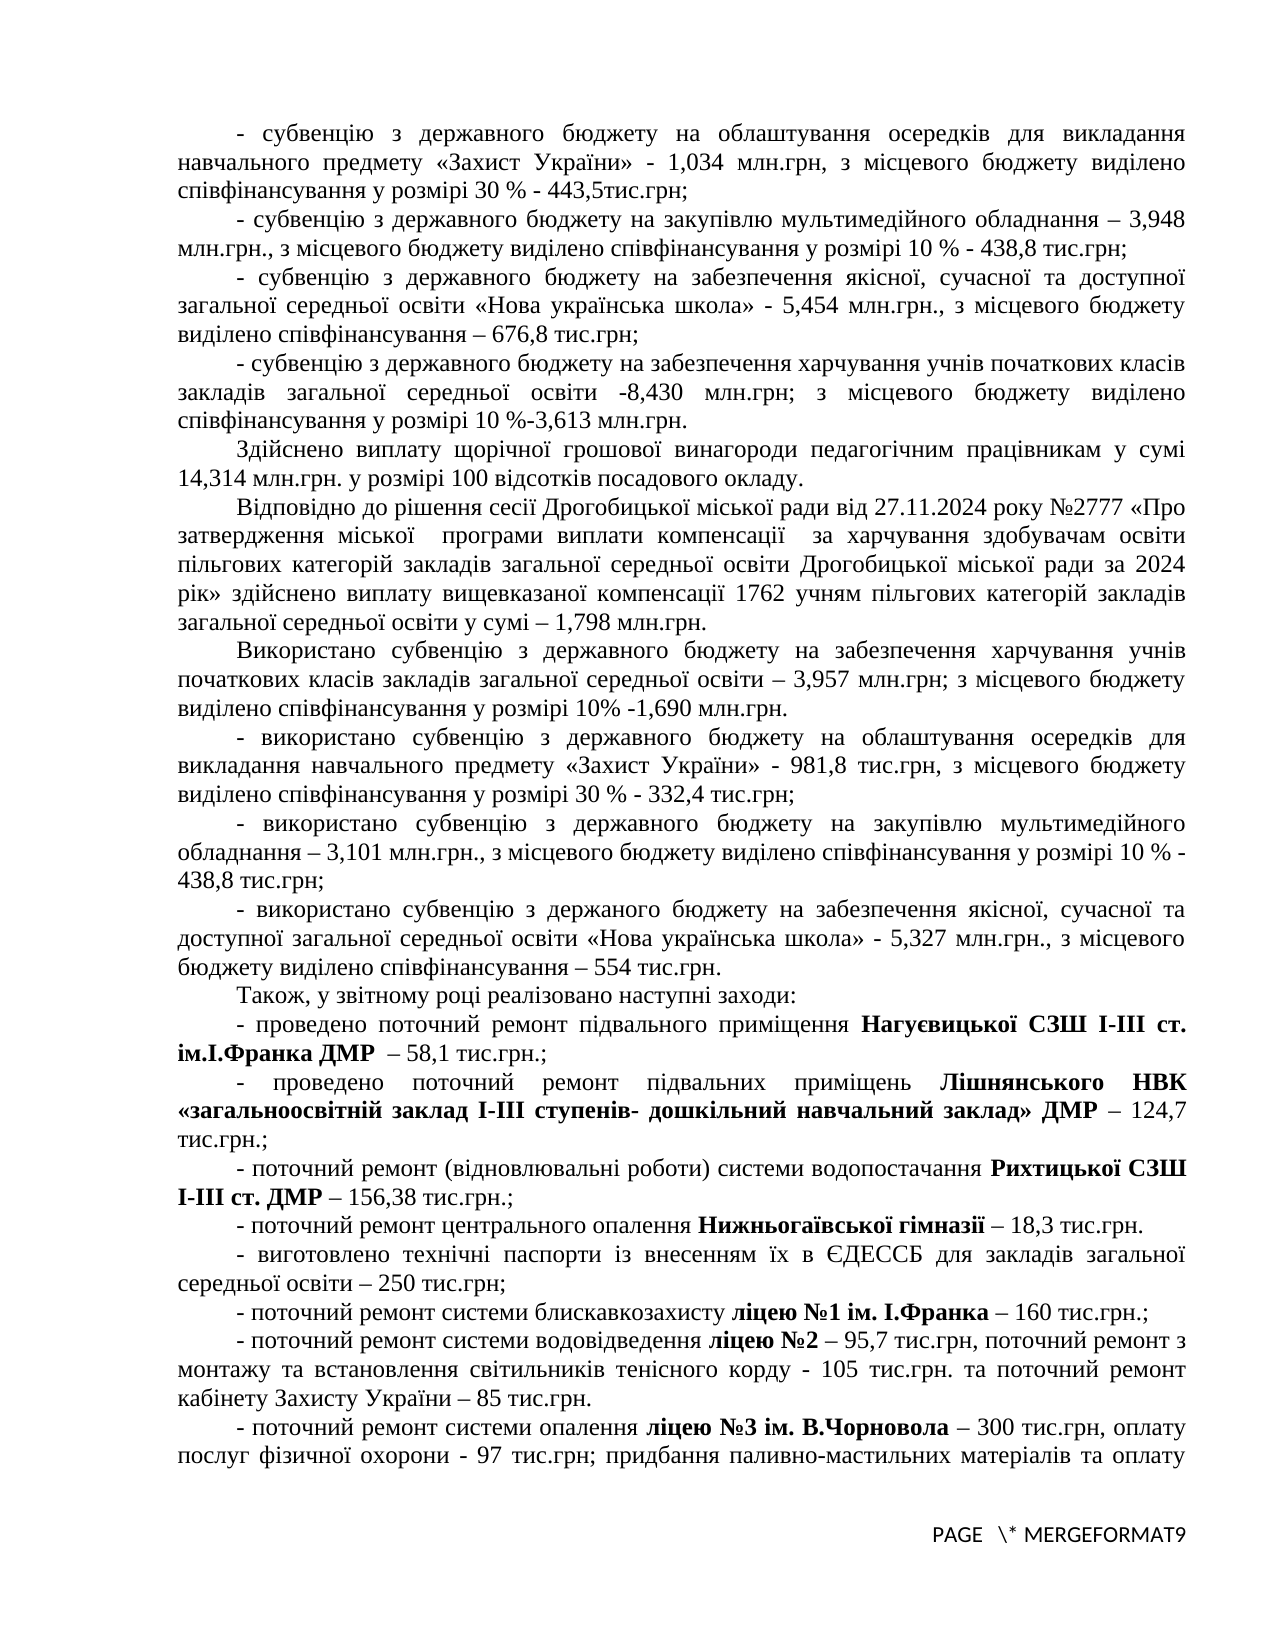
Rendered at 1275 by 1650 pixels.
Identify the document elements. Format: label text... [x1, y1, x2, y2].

text Відповідно до рішення сесії Дрогобицької міської ради від 27.11.2024 року №2777 «Про затвердження міської програми виплати компенсації за харчування здобувачам освіти пільгових категорій закладів загальної середньої освіти Дрогобицької міської ради за 2024 рік» здійснено виплату вищевказаної компенсації 1762 учням пільгових категорій закладів загальної середньої освіти у сумі – 1,798 млн.грн. [177, 492, 1187, 636]
text Здійснено виплату щорічної грошової винагороди педагогічним працівникам у сумі 14,314 млн.грн. у розмірі 100 відсотків посадового окладу. [177, 434, 1187, 492]
text - використано субвенцію з державного бюджету на облаштування осередків для викладання навчального предмету «Захист України» - 981,8 тис.грн, з місцевого бюджету виділено співфінансування у розмірі 30 % - 332,4 тис.грн; [177, 722, 1187, 808]
text - використано субвенцію з держаного бюджету на забезпечення якісної, сучасної та доступної загальної середньої освіти «Нова українська школа» - 5,327 млн.грн., з місцевого бюджету виділено співфінансування – 554 тис.грн. [177, 894, 1187, 981]
text - використано субвенцію з державного бюджету на закупівлю мультимедійного обладнання – 3,101 млн.грн., з місцевого бюджету виділено співфінансування у розмірі 10 % - 438,8 тис.грн; [177, 808, 1187, 894]
text - субвенцію з державного бюджету на облаштування осередків для викладання навчального предмету «Захист України» - 1,034 млн.грн, з місцевого бюджету виділено співфінансування у розмірі 30 % - 443,5тис.грн; [177, 118, 1187, 204]
text - субвенцію з державного бюджету на забезпечення харчування учнів початкових класів закладів загальної середньої освіти -8,430 млн.грн; з місцевого бюджету виділено співфінансування у розмірі 10 %-3,613 млн.грн. [177, 348, 1187, 434]
text - проведено поточний ремонт підвального приміщення Нагуєвицької СЗШ І-ІІІ ст. ім.І.Франка ДМР – 58,1 тис.грн.; [177, 1009, 1187, 1067]
text - субвенцію з державного бюджету на забезпечення якісної, сучасної та доступної загальної середньої освіти «Нова українська школа» - 5,454 млн.грн., з місцевого бюджету виділено співфінансування – 676,8 тис.грн; [177, 262, 1187, 348]
text - поточний ремонт системи водовідведення ліцею №2 – 95,7 тис.грн, поточний ремонт з монтажу та встановлення світильників тенісного корду - 105 тис.грн. та поточний ремонт кабінету Захисту України – 85 тис.грн. [177, 1326, 1187, 1412]
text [177, 1412, 1187, 1469]
text - субвенцію з державного бюджету на закупівлю мультимедійного обладнання – 3,948 млн.грн., з місцевого бюджету виділено співфінансування у розмірі 10 % - 438,8 тис.грн; [177, 204, 1187, 262]
text - поточний ремонт системи блискавкозахисту ліцею №1 ім. І.Франка – 160 тис.грн.; [177, 1297, 1187, 1326]
text - поточний ремонт (відновлювальні роботи) системи водопостачання Рихтицької СЗШ І-ІІІ ст. ДМР – 156,38 тис.грн.; [177, 1153, 1187, 1211]
text - виготовлено технічні паспорти із внесенням їх в ЄДЕССБ для закладів загальної середньої освіти – 250 тис.грн; [177, 1239, 1187, 1297]
text - поточний ремонт центрального опалення Нижньогаївської гімназії – 18,3 тис.грн. [177, 1211, 1187, 1239]
text - проведено поточний ремонт підвальних приміщень Лішнянського НВК «загальноосвітній заклад І-ІІІ ступенів- дошкільний навчальний заклад» ДМР – 124,7 тис.грн.; [177, 1067, 1187, 1153]
text Використано субвенцію з державного бюджету на забезпечення харчування учнів початкових класів закладів загальної середньої освіти – 3,957 млн.грн; з місцевого бюджету виділено співфінансування у розмірі 10% -1,690 млн.грн. [177, 636, 1187, 722]
text Також, у звітному році реалізовано наступні заходи: [177, 981, 1186, 1009]
